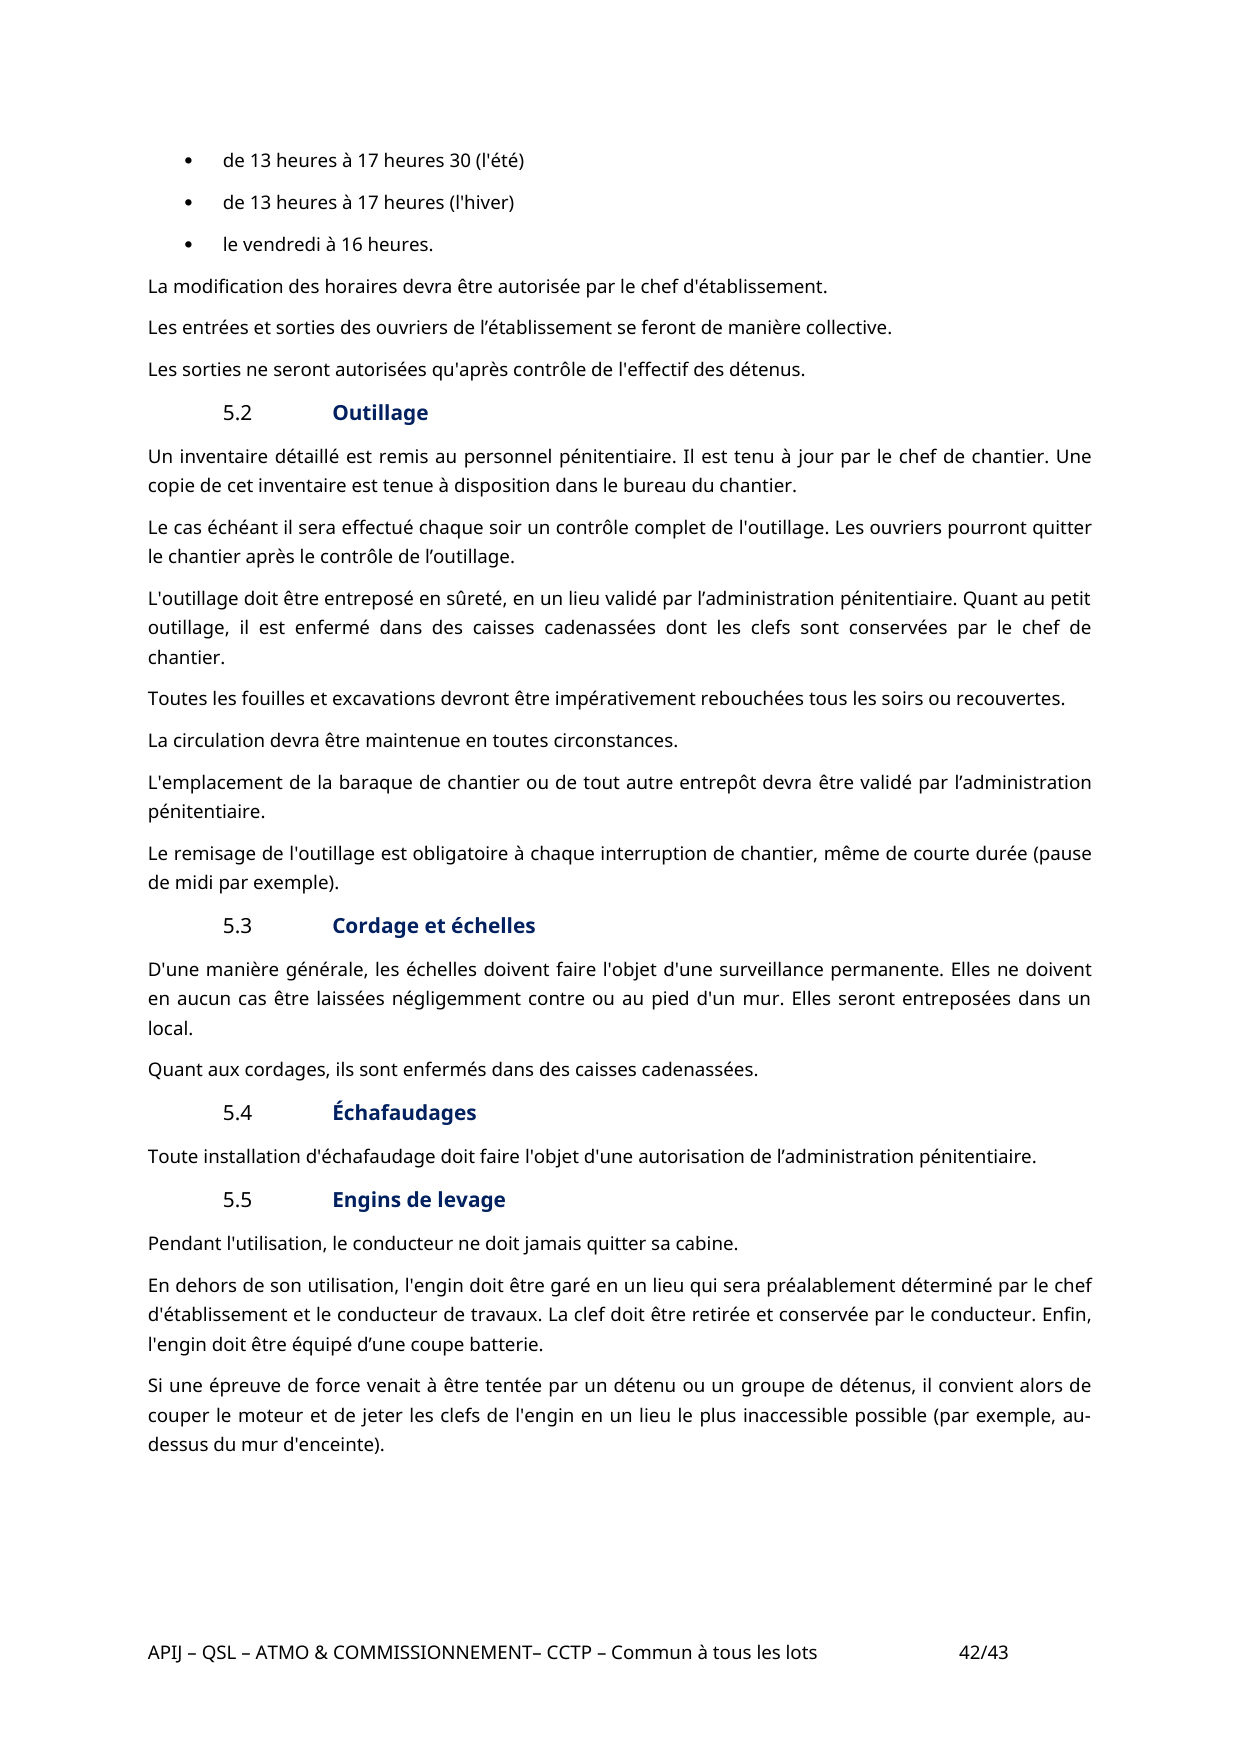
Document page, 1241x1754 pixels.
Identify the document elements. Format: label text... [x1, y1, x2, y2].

text Toutes les fouilles et excavations devront être impérativement rebouchées tous les soirs ou recouvertes. [148, 686, 1093, 711]
text La circulation devra être maintenue en toutes circonstances. [148, 727, 1093, 753]
list Cordage et échelles [223, 911, 1093, 940]
text Quant aux cordages, ils sont enfermés dans des caisses cadenassées. [148, 1057, 1093, 1082]
text Pendant l'utilisation, le conducteur ne doit jamais quitter sa cabine. [148, 1231, 1093, 1256]
list de 13 heures à 17 heures (l'hiver) [185, 189, 1093, 215]
text Les sorties ne seront autorisées qu'après contrôle de l'effectif des détenus. [148, 356, 1093, 382]
text D'une manière générale, les échelles doivent faire l'objet d'une surveillance permanente. Elles ne doivent en aucun cas être laissées négligemment contre ou au pied d'un mur. Elles seront entreposées dans un local. [148, 956, 1093, 1041]
text L'emplacement de la baraque de chantier ou de tout autre entrepôt devra être validé par l’administration pénitentiaire. [148, 769, 1093, 824]
text En dehors de son utilisation, l'engin doit être garé en un lieu qui sera préalablement déterminé par le chef d'établissement et le conducteur de travaux. La clef doit être retirée et conservée par le conducteur. Enfin, l'engin doit être équipé d’une coupe batterie. [148, 1272, 1093, 1356]
list le vendredi à 16 heures. [185, 231, 1093, 257]
list Échafaudages [223, 1098, 1093, 1127]
text L'outillage doit être entreposé en sûreté, en un lieu validé par l’administration pénitentiaire. Quant au petit outillage, il est enfermé dans des caisses cadenassées dont les clefs sont conservées par le chef de chantier. [148, 585, 1093, 669]
text Les entrées et sorties des ouvriers de l’établissement se feront de manière collective. [148, 315, 1093, 340]
text Un inventaire détaillé est remis au personnel pénitentiaire. Il est tenu à jour par le chef de chantier. Une copie de cet inventaire est tenue à disposition dans le bureau du chantier. [148, 443, 1093, 498]
text Toute installation d'échafaudage doit faire l'objet d'une autorisation de l’administration pénitentiaire. [148, 1144, 1093, 1169]
list de 13 heures à 17 heures 30 (l'été) [185, 148, 1093, 173]
list Outillage [223, 398, 1093, 427]
list Engins de levage [223, 1185, 1093, 1214]
text Si une épreuve de force venait à être tentée par un détenu ou un groupe de détenus, il convient alors de couper le moteur et de jeter les clefs de l'engin en un lieu le plus inaccessible possible (par exemple, au-dessus du mur d'enceinte). [148, 1373, 1093, 1457]
text La modification des horaires devra être autorisée par le chef d'établissement. [148, 273, 1093, 298]
text Le remisage de l'outillage est obligatoire à chaque interruption de chantier, même de courte durée (pause de midi par exemple). [148, 840, 1093, 895]
text Le cas échéant il sera effectué chaque soir un contrôle complet de l'outillage. Les ouvriers pourront quitter le chantier après le contrôle de l’outillage. [148, 514, 1093, 569]
